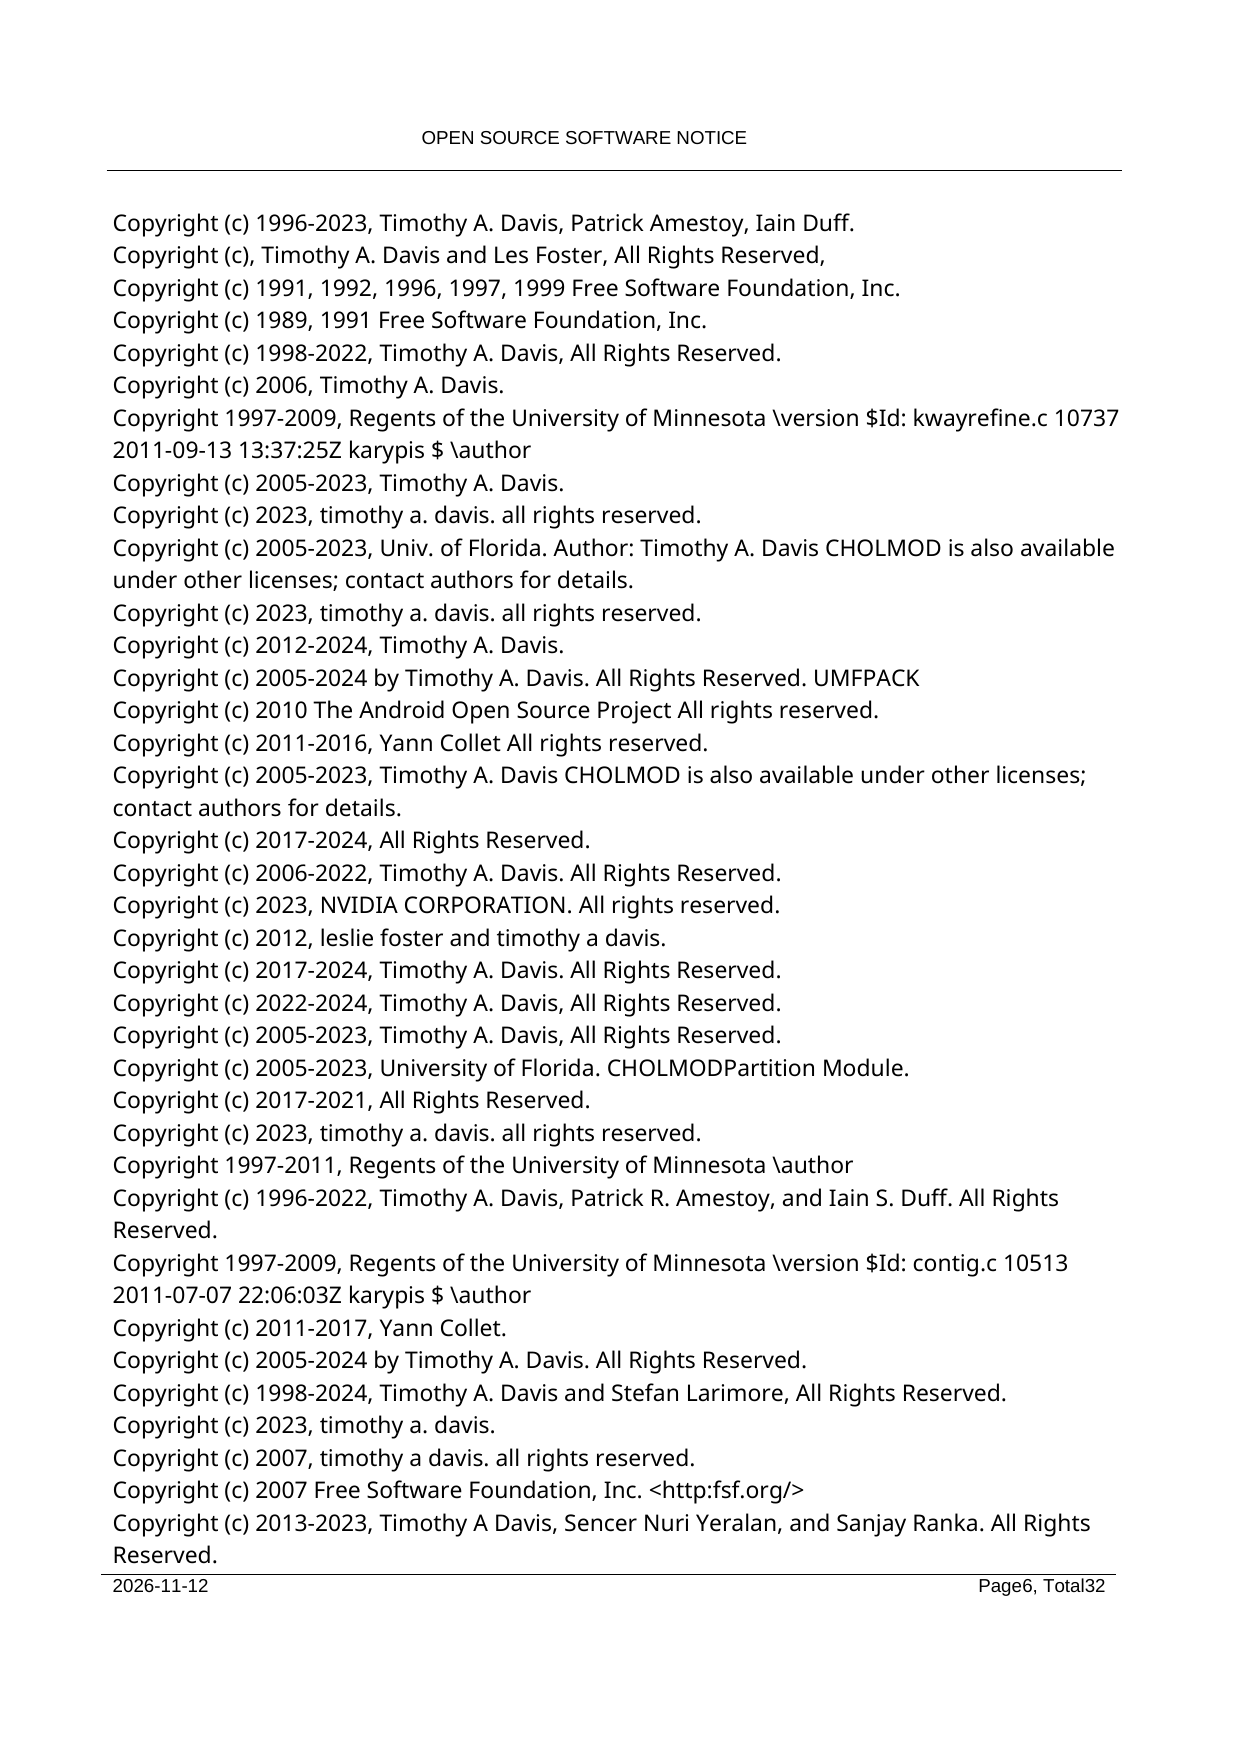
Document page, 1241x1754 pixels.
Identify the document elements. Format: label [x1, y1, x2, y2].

text [112, 206, 1128, 1571]
